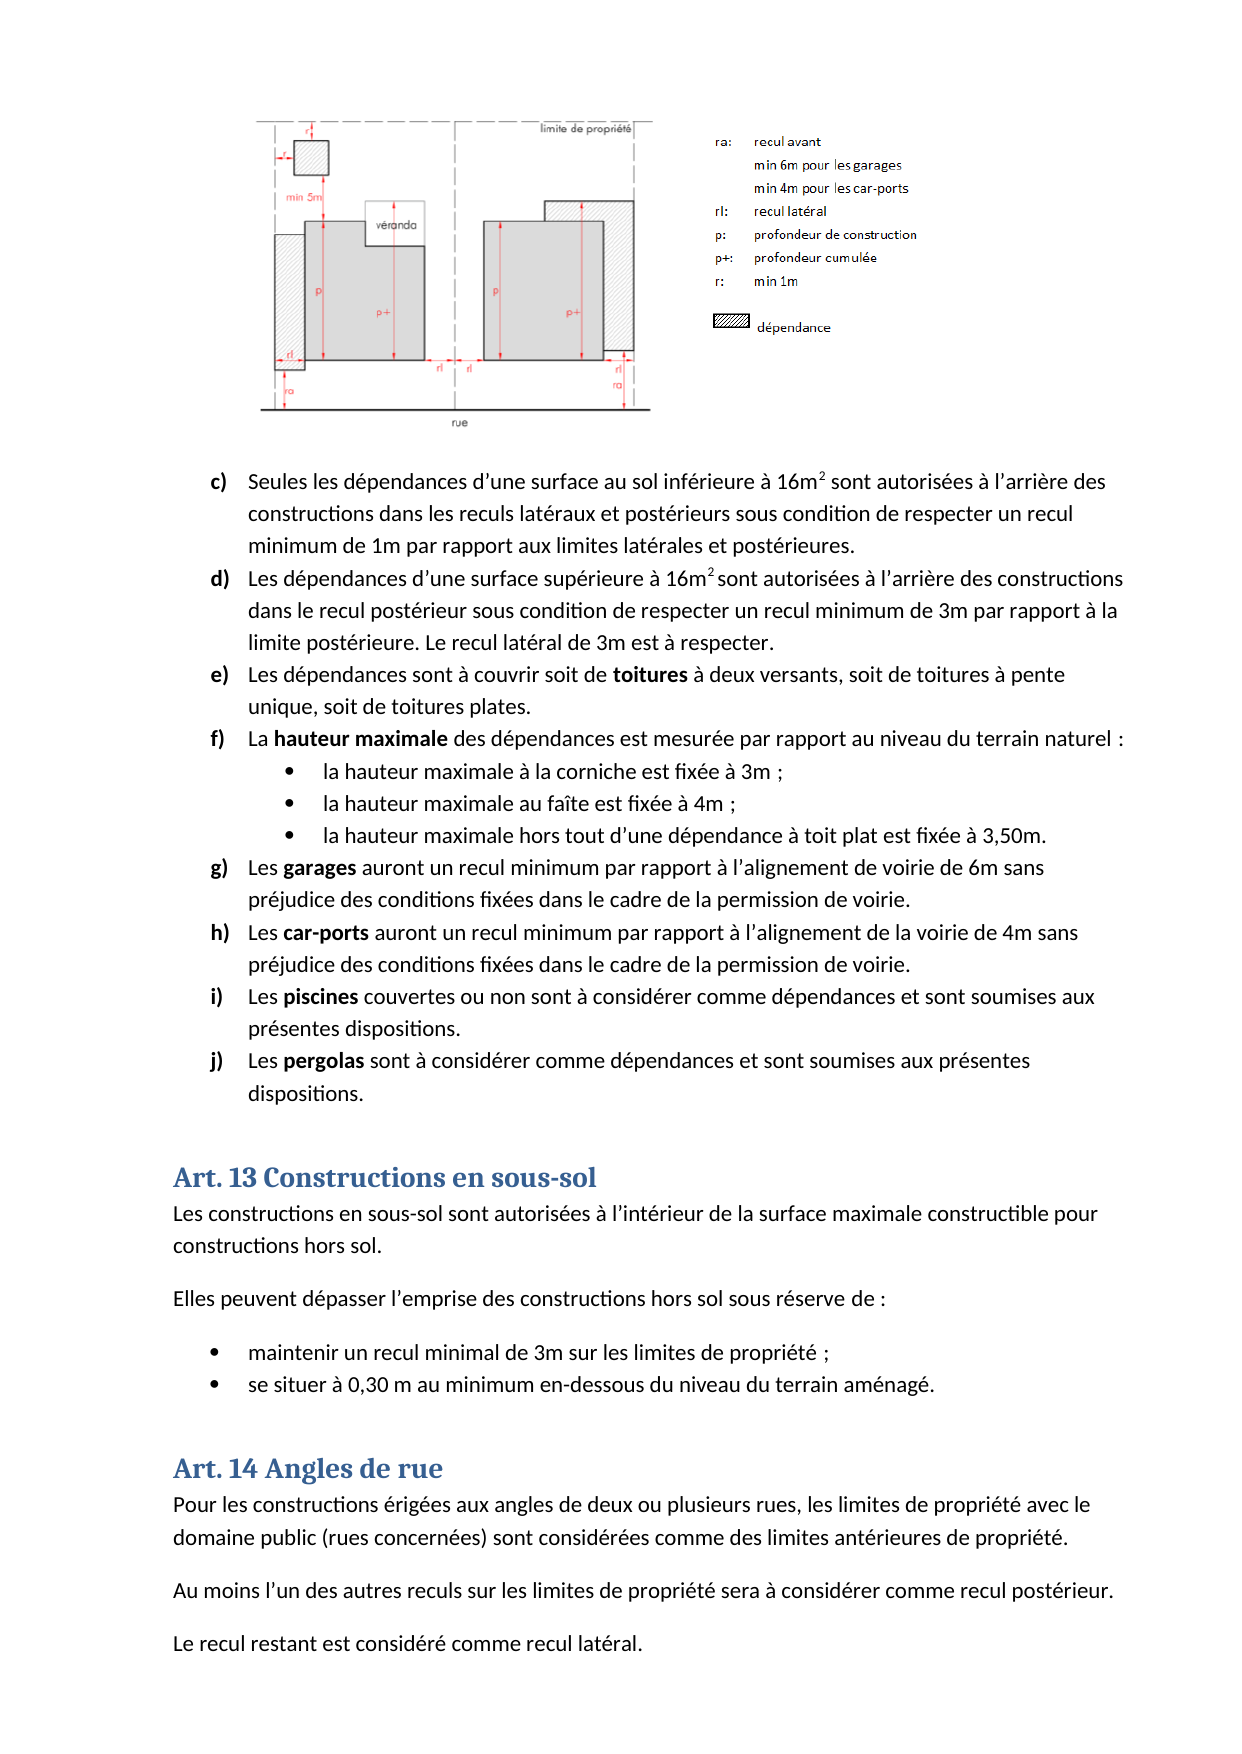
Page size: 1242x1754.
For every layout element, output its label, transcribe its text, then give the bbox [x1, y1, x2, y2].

list La hauteur maximale des dépendances est mesurée par rapport au niveau du terrain naturel : [210, 724, 1129, 753]
text Elles peuvent dépasser l’emprise des constructions hors sol sous réserve de : [173, 1284, 1129, 1313]
subtitle Art. 13 Constructions en sous-sol [173, 1161, 1129, 1194]
text Au moins l’un des autres reculs sur les limites de propriété sera à considérer comme recul postérieur. [173, 1576, 1129, 1604]
list la hauteur maximale à la corniche est fixée à 3m ; [285, 757, 1129, 785]
text Pour les constructions érigées aux angles de deux ou plusieurs rues, les limites de propriété avec le domaine public (rues concernées) sont considérées comme des limites antérieures de propriété. [173, 1491, 1129, 1551]
list Les dépendances d’une surface supérieure à 16m2 sont autorisées à l’arrière des constructions dans le recul postérieur sous condition de respecter un recul minimum de 3m par rapport à la limite postérieure. Le recul latéral de 3m est à respecter. [210, 564, 1129, 656]
picture [247, 104, 927, 431]
text Le recul restant est considéré comme recul latéral. [173, 1629, 1129, 1657]
list Les dépendances sont à couvrir soit de toitures à deux versants, soit de toitures à pente unique, soit de toitures plates. [210, 660, 1129, 720]
list la hauteur maximale au faîte est fixée à 4m ; [285, 789, 1129, 817]
list Seules les dépendances d’une surface au sol inférieure à 16m2 sont autorisées à l’arrière des constructions dans les reculs latéraux et postérieurs sous condition de respecter un recul minimum de 1m par rapport aux limites latérales et postérieures. [210, 467, 1129, 559]
list maintenir un recul minimal de 3m sur les limites de propriété ; [210, 1338, 1129, 1366]
list Les garages auront un recul minimum par rapport à l’alignement de voirie de 6m sans préjudice des conditions fixées dans le cadre de la permission de voirie. [210, 853, 1129, 913]
text Les constructions en sous-sol sont autorisées à l’intérieur de la surface maximale constructible pour constructions hors sol. [173, 1199, 1129, 1259]
list Les car-ports auront un recul minimum par rapport à l’alignement de la voirie de 4m sans préjudice des conditions fixées dans le cadre de la permission de voirie. [210, 918, 1129, 978]
list la hauteur maximale hors tout d’une dépendance à toit plat est fixée à 3,50m. [285, 821, 1129, 849]
list Les piscines couvertes ou non sont à considérer comme dépendances et sont soumises aux présentes dispositions. [210, 982, 1129, 1042]
subtitle Art. 14 Angles de rue [173, 1452, 1129, 1486]
list Les pergolas sont à considérer comme dépendances et sont soumises aux présentes dispositions. [210, 1046, 1129, 1107]
list se situer à 0,30 m au minimum en-dessous du niveau du terrain aménagé. [210, 1370, 1129, 1398]
